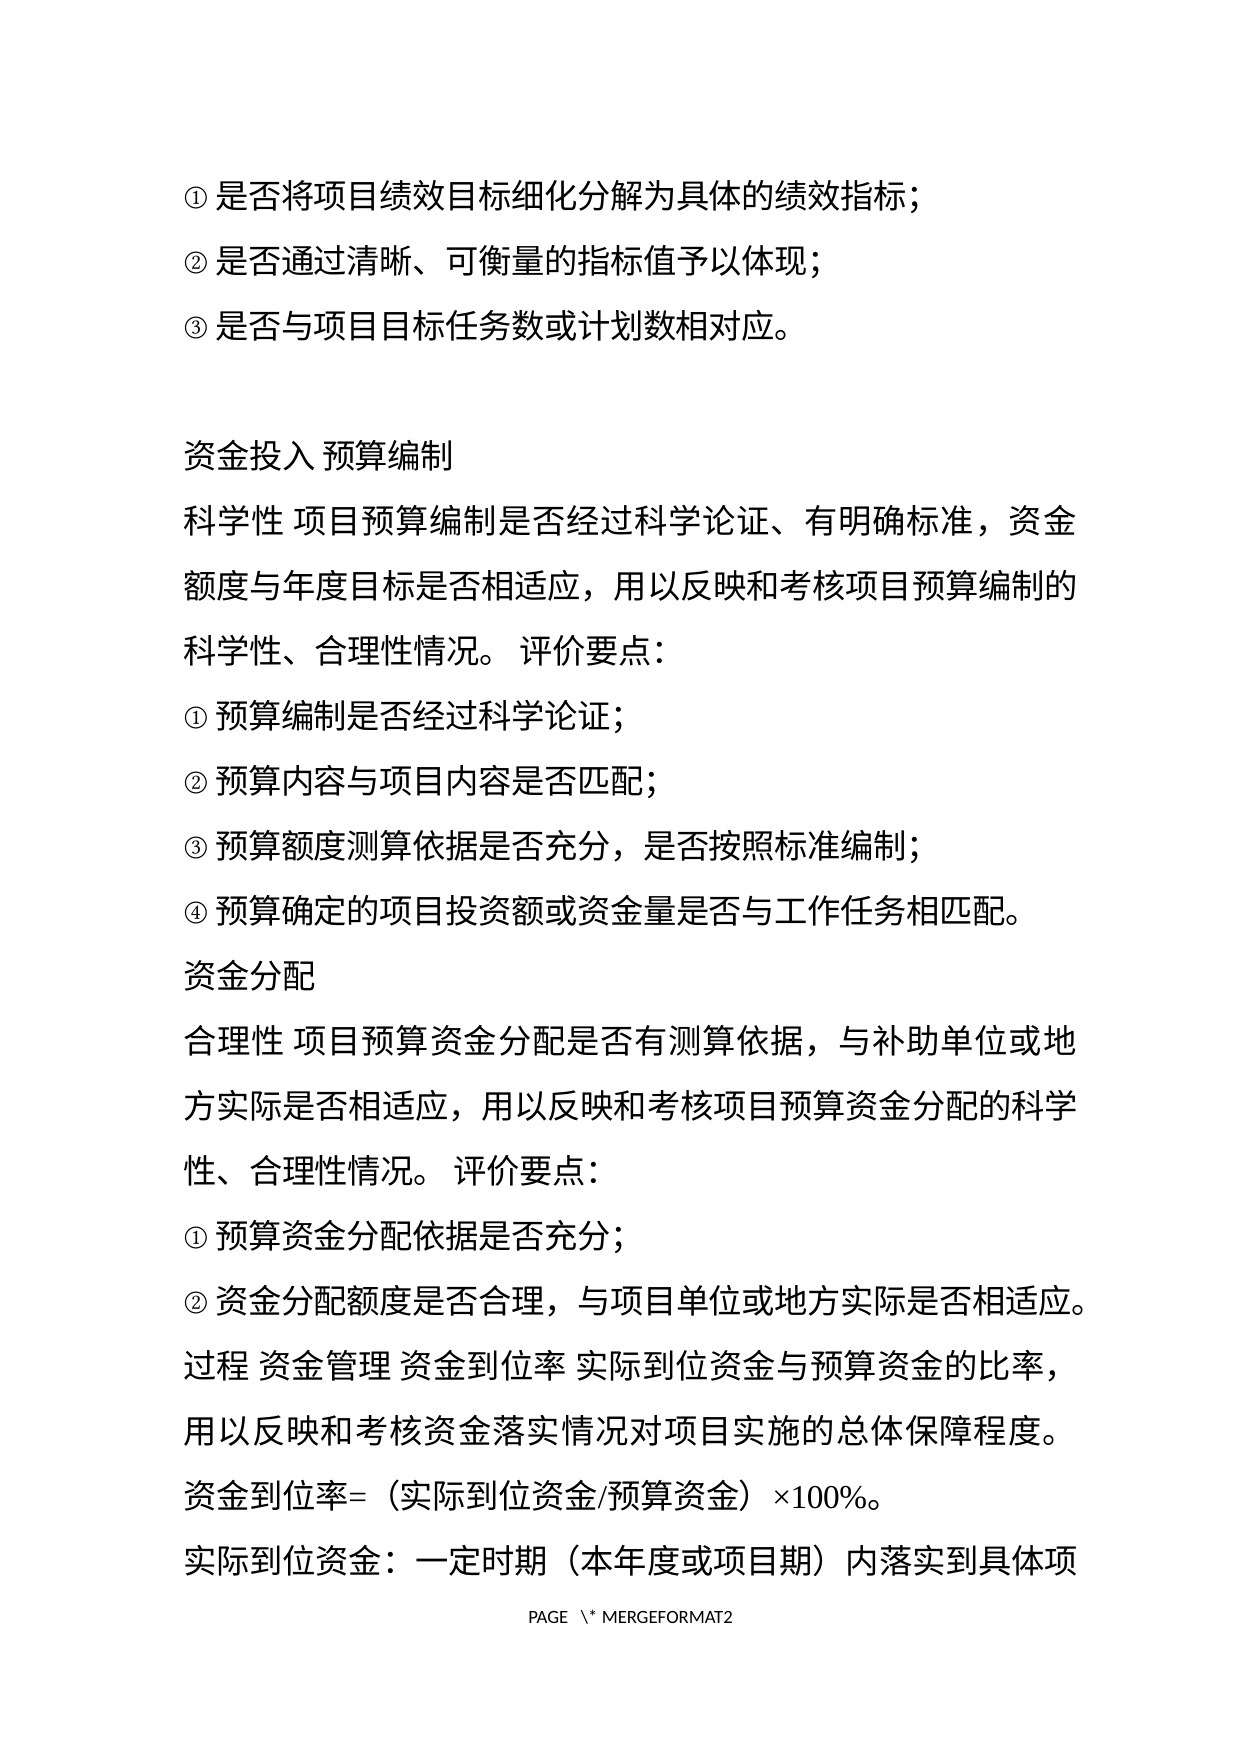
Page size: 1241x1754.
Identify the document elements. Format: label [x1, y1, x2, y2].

text [183, 162, 1078, 1592]
